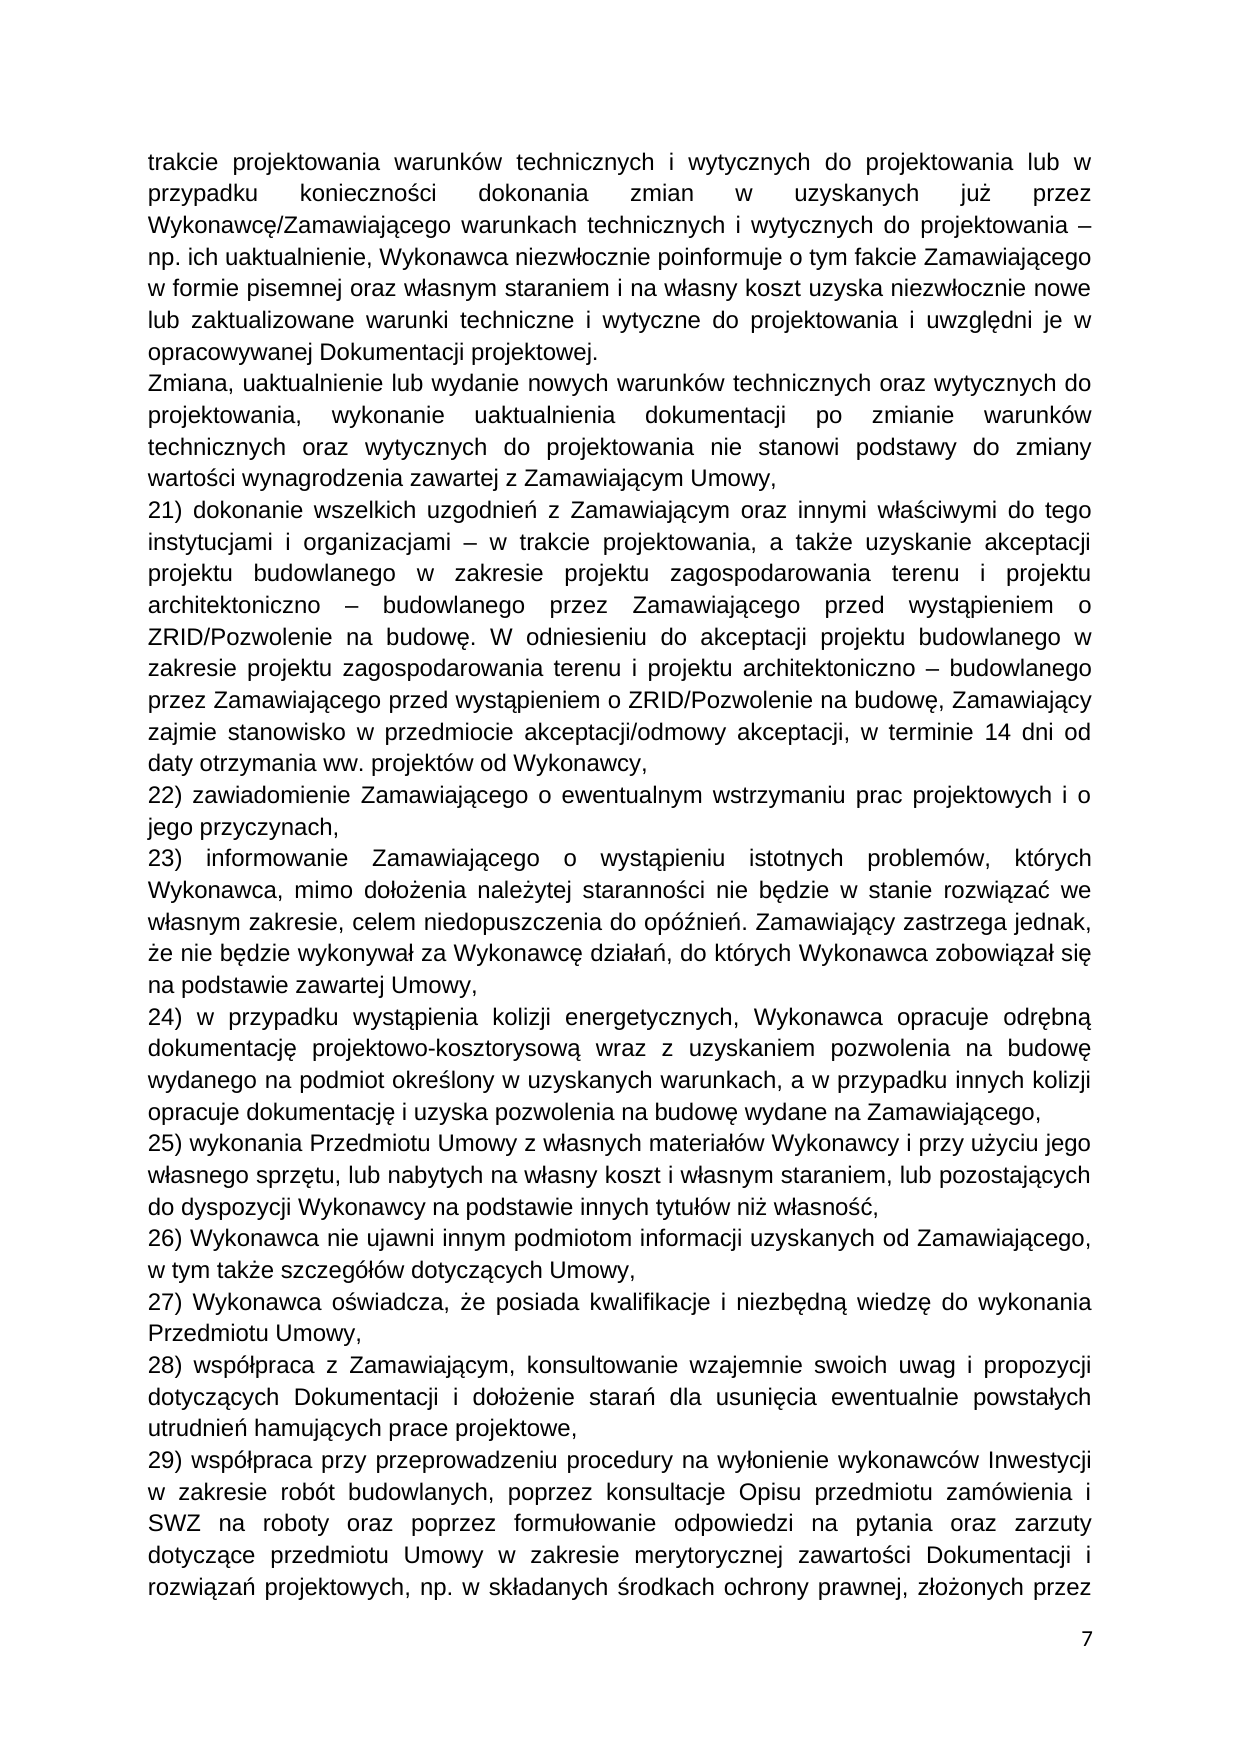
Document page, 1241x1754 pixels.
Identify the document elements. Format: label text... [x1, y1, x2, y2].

text 28) współpraca z Zamawiającym, konsultowanie wzajemnie swoich uwag i propozycji dotyczących Dokumentacji i dołożenie starań dla usunięcia ewentualnie powstałych utrudnień hamujących prace projektowe, [148, 1351, 1093, 1442]
text 23) informowanie Zamawiającego o wystąpieniu istotnych problemów, których Wykonawca, mimo dołożenia należytej staranności nie będzie w stanie rozwiązać we własnym zakresie, celem niedopuszczenia do opóźnień. Zamawiający zastrzega jednak, że nie będzie wykonywał za Wykonawcę działań, do których Wykonawca zobowiązał się na podstawie zawartej Umowy, [148, 844, 1093, 998]
text 25) wykonania Przedmiotu Umowy z własnych materiałów Wykonawcy i przy użyciu jego własnego sprzętu, lub nabytych na własny koszt i własnym staraniem, lub pozostających do dyspozycji Wykonawcy na podstawie innych tytułów niż własność, [148, 1129, 1093, 1220]
text 26) Wykonawca nie ujawni innym podmiotom informacji uzyskanych od Zamawiającego, w tym także szczegółów dotyczących Umowy, [148, 1224, 1093, 1283]
text 22) zawiadomienie Zamawiającego o ewentualnym wstrzymaniu prac projektowych i o jego przyczynach, [148, 781, 1093, 840]
text 21) dokonanie wszelkich uzgodnień z Zamawiającym oraz innymi właściwymi do tego instytucjami i organizacjami – w trakcie projektowania, a także uzyskanie akceptacji projektu budowlanego w zakresie projektu zagospodarowania terenu i projektu architektoniczno – budowlanego przez Zamawiającego przed wystąpieniem o ZRID/Pozwolenie na budowę. W odniesieniu do akceptacji projektu budowlanego w zakresie projektu zagospodarowania terenu i projektu architektoniczno – budowlanego przez Zamawiającego przed wystąpieniem o ZRID/Pozwolenie na budowę, Zamawiający zajmie stanowisko w przedmiocie akceptacji/odmowy akceptacji, w terminie 14 dni od daty otrzymania ww. projektów od Wykonawcy, [148, 496, 1093, 777]
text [148, 148, 1093, 365]
text Zmiana, uaktualnienie lub wydanie nowych warunków technicznych oraz wytycznych do projektowania, wykonanie uaktualnienia dokumentacji po zmianie warunków technicznych oraz wytycznych do projektowania nie stanowi podstawy do zmiany wartości wynagrodzenia zawartej z Zamawiającym Umowy, [148, 369, 1093, 492]
text 24) w przypadku wystąpienia kolizji energetycznych, Wykonawca opracuje odrębną dokumentację projektowo-kosztorysową wraz z uzyskaniem pozwolenia na budowę wydanego na podmiot określony w uzyskanych warunkach, a w przypadku innych kolizji opracuje dokumentację i uzyska pozwolenia na budowę wydane na Zamawiającego, [148, 1003, 1093, 1125]
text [148, 1446, 1093, 1600]
text 27) Wykonawca oświadcza, że posiada kwalifikacje i niezbędną wiedzę do wykonania Przedmiotu Umowy, [148, 1288, 1093, 1347]
